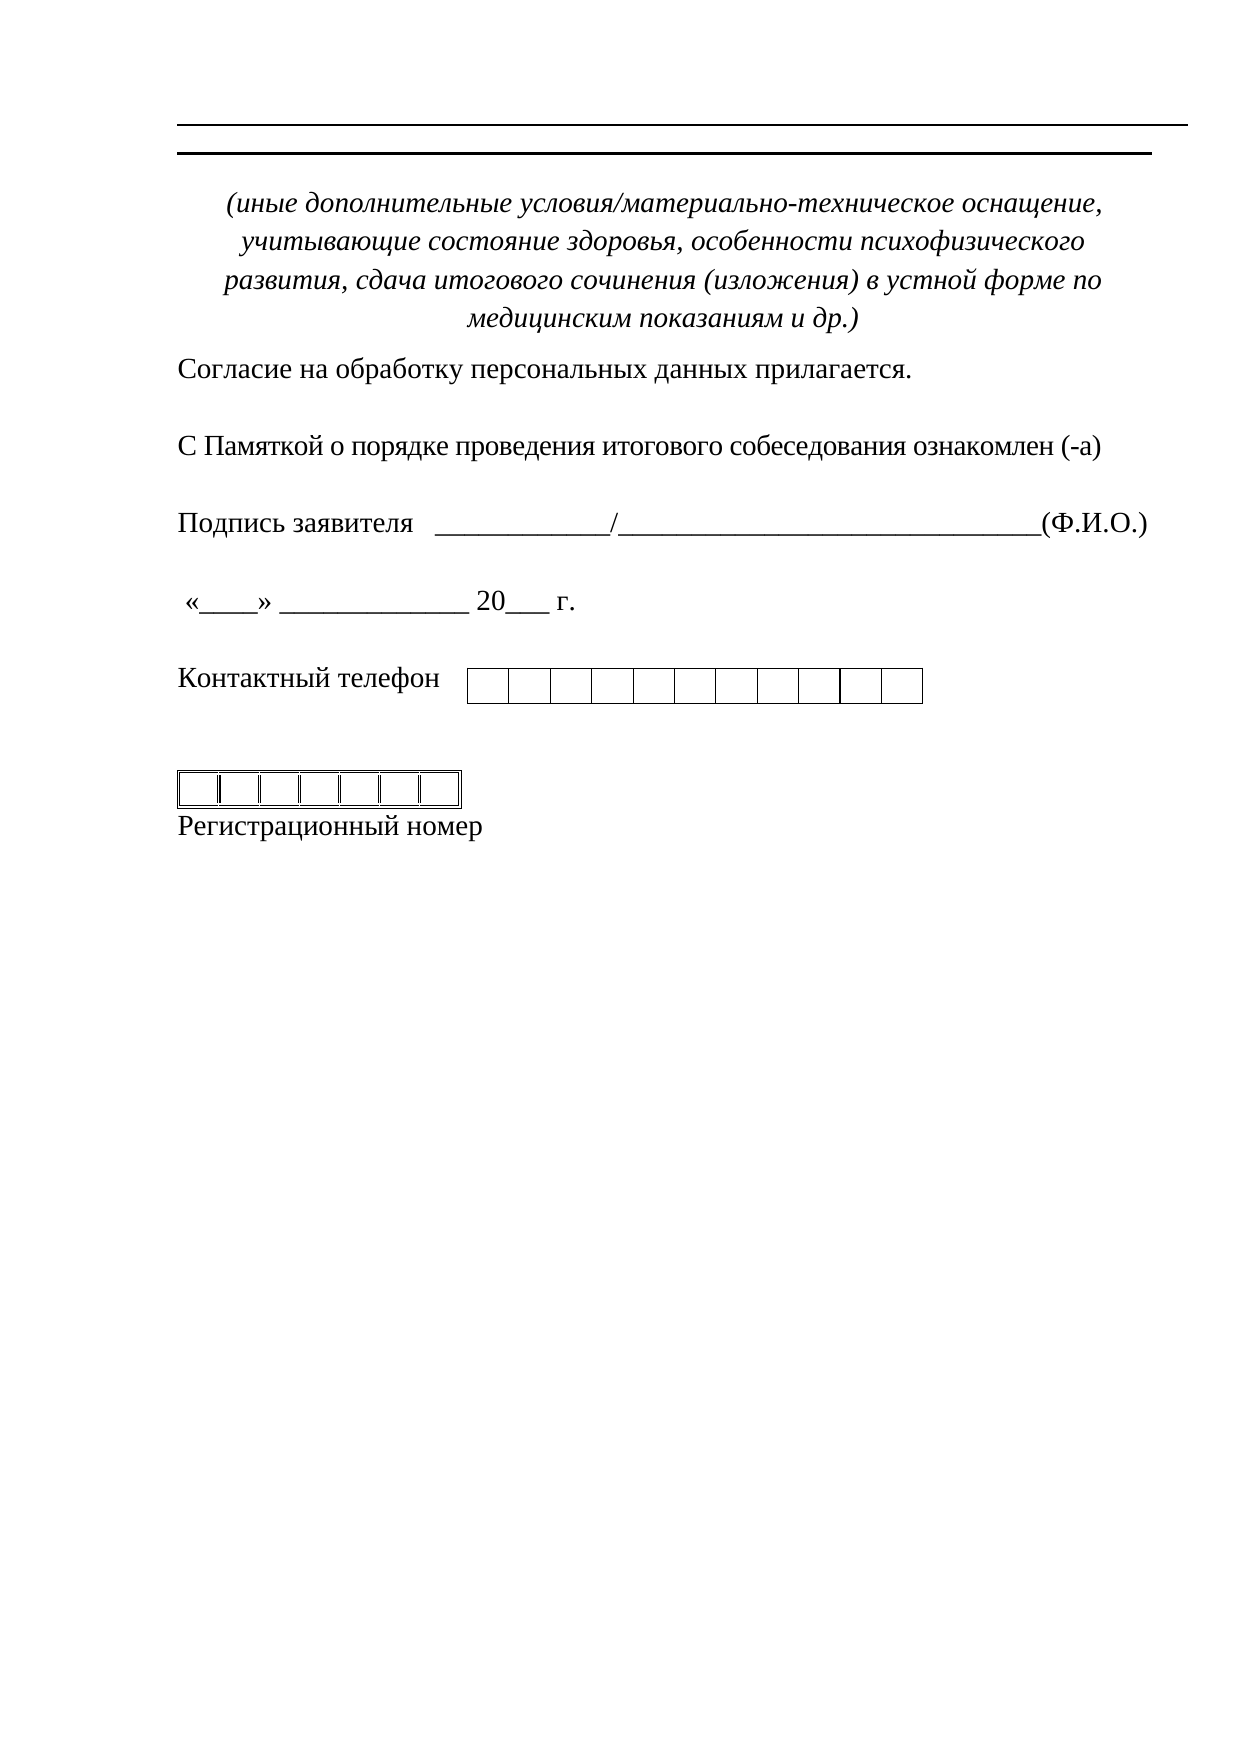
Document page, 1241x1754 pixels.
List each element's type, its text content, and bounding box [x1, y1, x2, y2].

table_header [758, 669, 798, 703]
text C Памяткой о порядке проведения итогового собеседования ознакомлен (-а) [177, 428, 1152, 462]
table_header [592, 669, 633, 703]
table_header [509, 669, 550, 703]
table_header [551, 669, 591, 703]
text (иные дополнительные условия/материально-техническое оснащение, учитывающие состояние здоровья, особенности психофизического развития, сдача итогового сочинения (изложения) в устной форме по медицинским показаниям и др.) [177, 185, 1152, 334]
text Согласие на обработку персональных данных прилагается. [177, 351, 1152, 385]
table_header [219, 773, 259, 805]
table_header [420, 773, 458, 805]
text «____» _____________ 20___ г. [177, 583, 1152, 616]
table_header [340, 773, 379, 805]
text Контактный телефон [177, 660, 1152, 693]
table_header [259, 773, 299, 805]
text Подпись заявителя ____________/_____________________________(Ф.И.О.) [177, 506, 1152, 539]
table_header [179, 771, 219, 805]
table_header [468, 669, 508, 703]
table_header [634, 669, 674, 703]
table_header [299, 773, 339, 805]
text Регистрационный номер [177, 808, 1152, 842]
table_header [799, 669, 839, 703]
table_header [380, 771, 420, 805]
table_header [882, 669, 922, 703]
table_header [841, 669, 881, 703]
table_header [716, 669, 757, 703]
table_header [675, 669, 715, 703]
